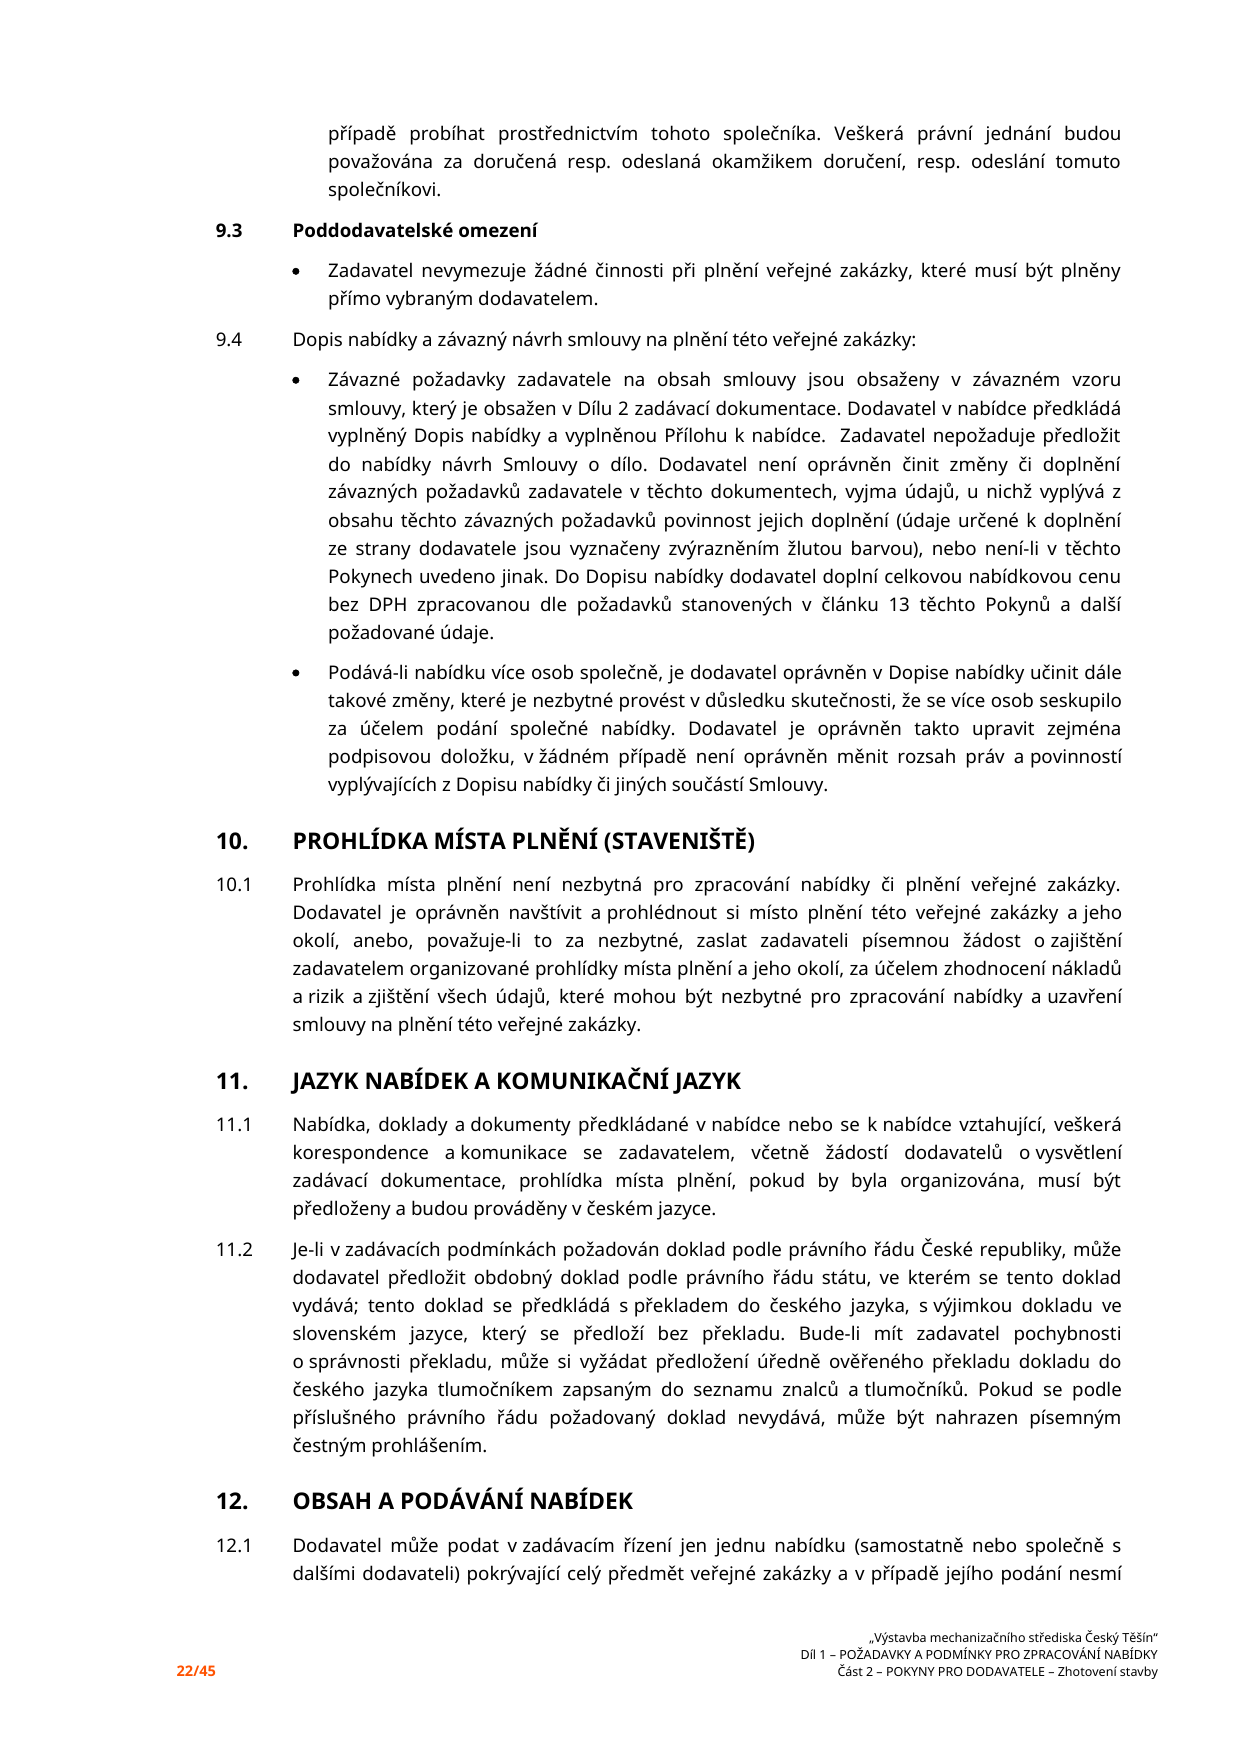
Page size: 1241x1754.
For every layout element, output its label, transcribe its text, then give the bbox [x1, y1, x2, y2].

text Dopis nabídky a závazný návrh smlouvy na plnění této veřejné zakázky: [216, 326, 1122, 352]
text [292, 121, 1122, 202]
text OBSAH a PODÁVÁNÍ NABÍDEK [216, 1485, 1122, 1516]
text Zadavatel nevymezuje žádné činnosti při plnění veřejné zakázky, které musí být plněny přímo vybraným dodavatelem. [292, 258, 1122, 311]
text JAZYK NABÍDEK A KOMUNIKAČNÍ JAZYK [216, 1064, 1122, 1096]
text Prohlídka místa plnění není nezbytná pro zpracování nabídky či plnění veřejné zakázky. Dodavatel je oprávněn navštívit a prohlédnout si místo plnění této veřejné zakázky a jeho okolí, anebo, považuje-li to za nezbytné, zaslat zadavateli písemnou žádost o zajištění zadavatelem organizované prohlídky místa plnění a jeho okolí, za účelem zhodnocení nákladů a rizik a zjištění všech údajů, které mohou být nezbytné pro zpracování nabídky a uzavření smlouvy na plnění této veřejné zakázky. [216, 871, 1122, 1037]
text Podává-li nabídku více osob společně, je dodavatel oprávněn v Dopise nabídky učinit dále takové změny, které je nezbytné provést v důsledku skutečnosti, že se více osob seskupilo za účelem podání společné nabídky. Dodavatel je oprávněn takto upravit zejména podpisovou doložku, v žádném případě není oprávněn měnit rozsah práv a povinností vyplývajících z Dopisu nabídky či jiných součástí Smlouvy. [292, 659, 1122, 797]
text PROHLÍDKA MÍSTA PLNĚNÍ (STAVENIŠTĚ) [216, 824, 1122, 856]
text Poddodavatelské omezení [216, 217, 1122, 243]
text Je-li v zadávacích podmínkách požadován doklad podle právního řádu České republiky, může dodavatel předložit obdobný doklad podle právního řádu státu, ve kterém se tento doklad vydává; tento doklad se předkládá s překladem do českého jazyka, s výjimkou dokladu ve slovenském jazyce, který se předloží bez překladu. Bude-li mít zadavatel pochybnosti o správnosti překladu, může si vyžádat předložení úředně ověřeného překladu dokladu do českého jazyka tlumočníkem zapsaným do seznamu znalců a tlumočníků. Pokud se podle příslušného právního řádu požadovaný doklad nevydává, může být nahrazen písemným čestným prohlášením. [216, 1236, 1122, 1458]
text Závazné požadavky zadavatele na obsah smlouvy jsou obsaženy v závazném vzoru smlouvy, který je obsažen v Dílu 2 zadávací dokumentace. Dodavatel v nabídce předkládá vyplněný Dopis nabídky a vyplněnou Přílohu k nabídce. Zadavatel nepožaduje předložit do nabídky návrh Smlouvy o dílo. Dodavatel není oprávněn činit změny či doplnění závazných požadavků zadavatele v těchto dokumentech, vyjma údajů, u nichž vyplývá z obsahu těchto závazných požadavků povinnost jejich doplnění (údaje určené k doplnění ze strany dodavatele jsou vyznačeny zvýrazněním žlutou barvou), nebo není-li v těchto Pokynech uvedeno jinak. Do Dopisu nabídky dodavatel doplní celkovou nabídkovou cenu bez DPH zpracovanou dle požadavků stanovených v článku 13 těchto Pokynů a další požadované údaje. [292, 367, 1122, 644]
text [216, 1532, 1122, 1586]
text Nabídka, doklady a dokumenty předkládané v nabídce nebo se k nabídce vztahující, veškerá korespondence a komunikace se zadavatelem, včetně žádostí dodavatelů o vysvětlení zadávací dokumentace, prohlídka místa plnění, pokud by byla organizována, musí být předloženy a budou prováděny v českém jazyce. [216, 1111, 1122, 1221]
